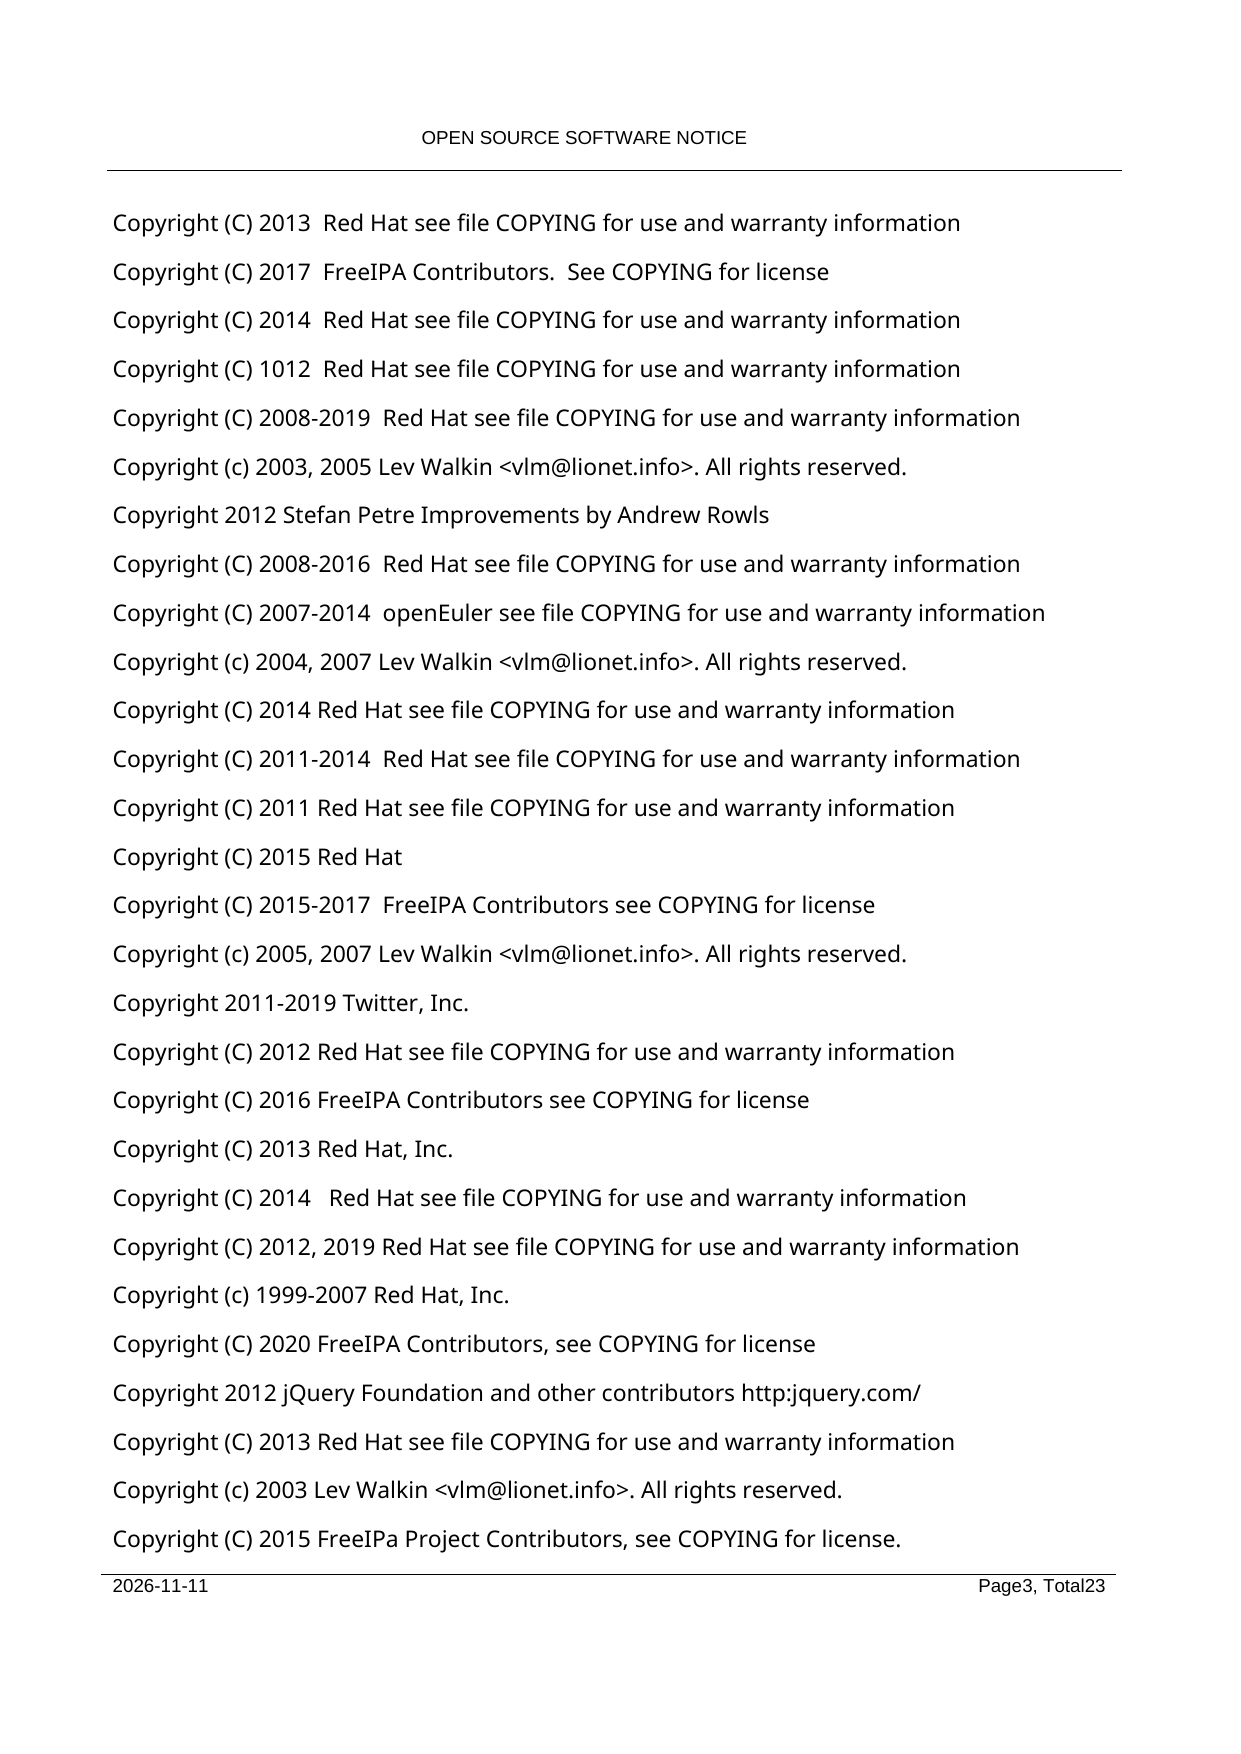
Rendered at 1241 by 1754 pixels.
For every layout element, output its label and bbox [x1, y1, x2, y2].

text [112, 206, 1128, 1555]
